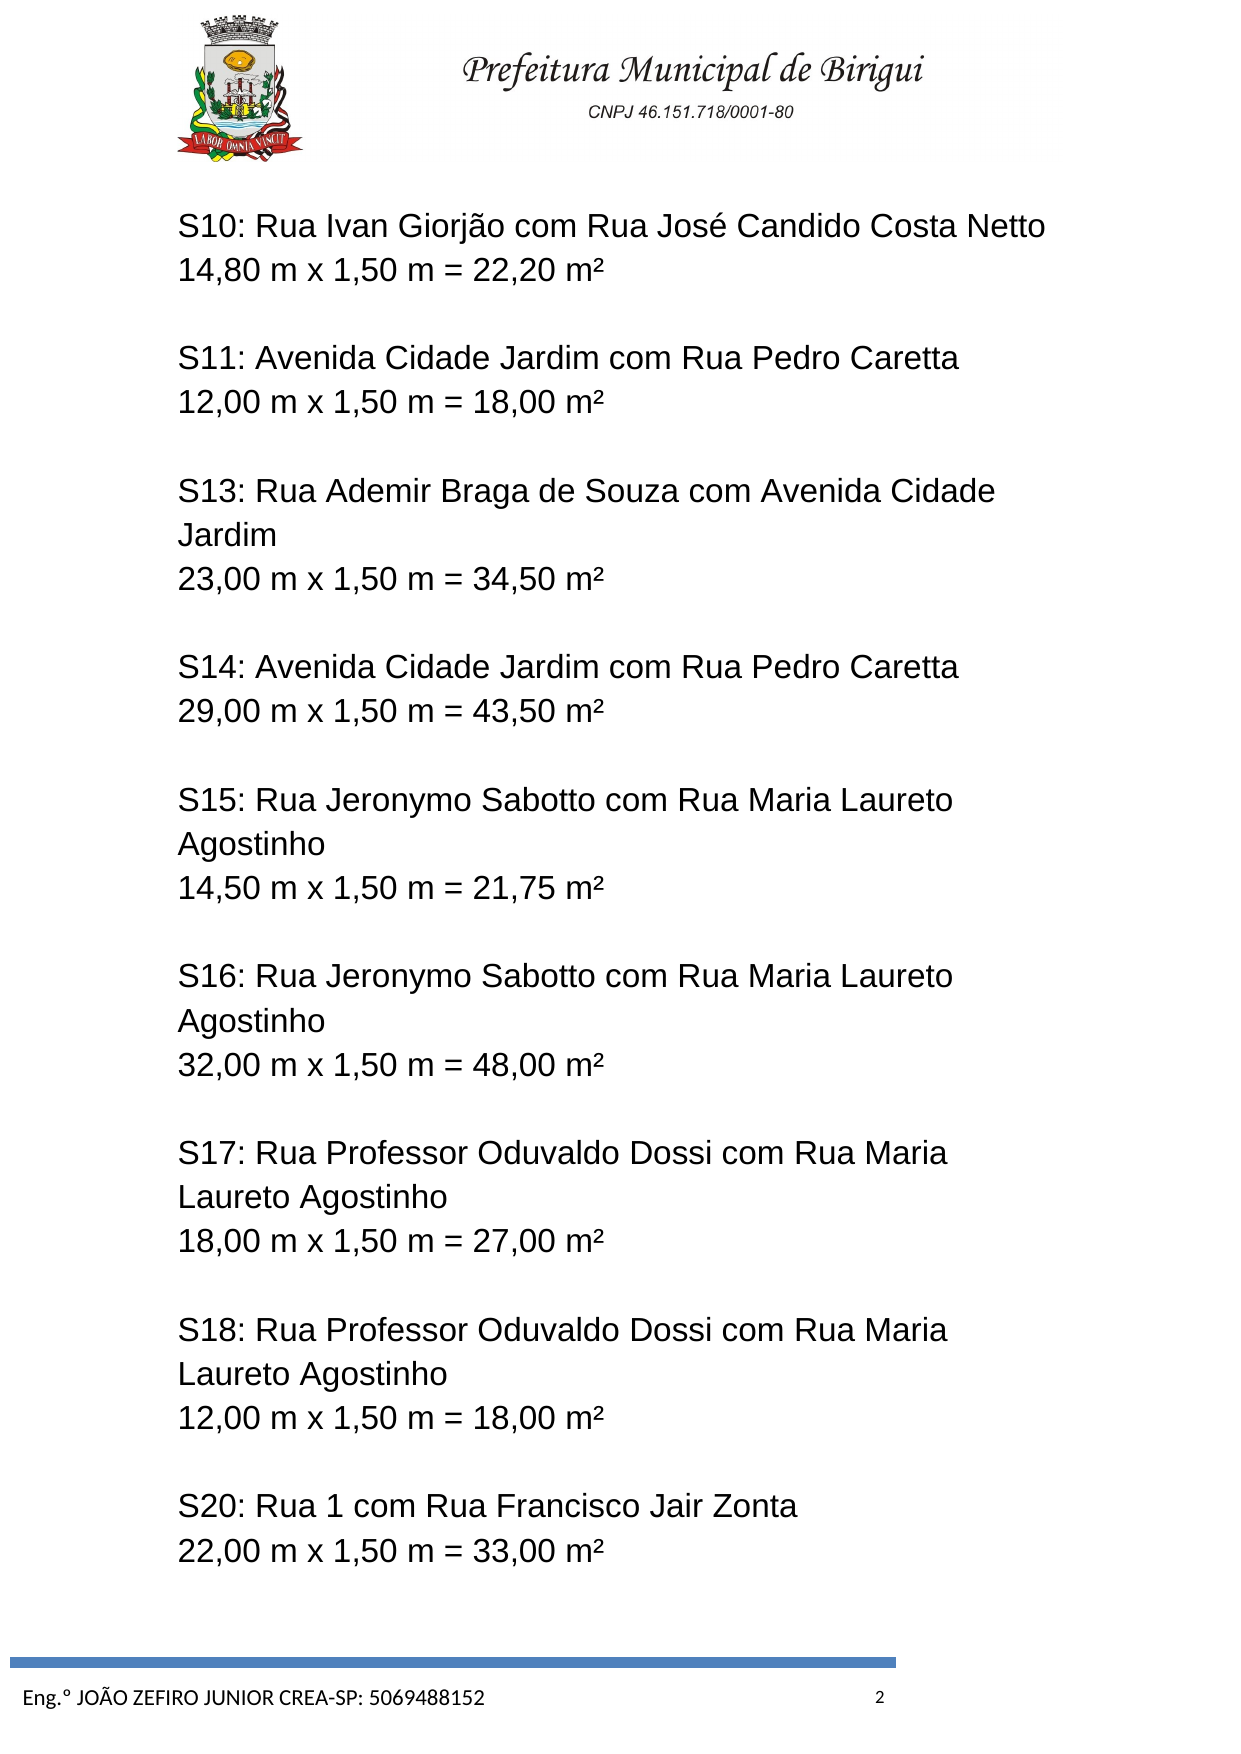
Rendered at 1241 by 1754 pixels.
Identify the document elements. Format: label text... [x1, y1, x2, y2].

text S15: Rua Jeronymo Sabotto com Rua Maria Laureto Agostinho [177, 780, 1063, 862]
text 12,00 m x 1,50 m = 18,00 m² [177, 382, 1063, 421]
text 22,00 m x 1,50 m = 33,00 m² [177, 1531, 1063, 1569]
text 14,80 m x 1,50 m = 22,20 m² [177, 250, 1063, 288]
text S17: Rua Professor Oduvaldo Dossi com Rua Maria Laureto Agostinho [177, 1133, 1063, 1216]
text 12,00 m x 1,50 m = 18,00 m² [177, 1398, 1063, 1437]
text S13: Rua Ademir Braga de Souza com Avenida Cidade Jardim [177, 471, 1063, 553]
text S11: Avenida Cidade Jardim com Rua Pedro Caretta [177, 338, 1063, 377]
picture [177, 14, 1063, 162]
text 29,00 m x 1,50 m = 43,50 m² [177, 691, 1063, 730]
text 23,00 m x 1,50 m = 34,50 m² [177, 559, 1063, 597]
text 14,50 m x 1,50 m = 21,75 m² [177, 868, 1063, 907]
text 18,00 m x 1,50 m = 27,00 m² [177, 1221, 1063, 1260]
text S20: Rua 1 com Rua Francisco Jair Zonta [177, 1486, 1063, 1525]
text 32,00 m x 1,50 m = 48,00 m² [177, 1045, 1063, 1083]
text S16: Rua Jeronymo Sabotto com Rua Maria Laureto Agostinho [177, 956, 1063, 1039]
text S10: Rua Ivan Giorjão com Rua José Candido Costa Netto [177, 206, 1063, 244]
text S18: Rua Professor Oduvaldo Dossi com Rua Maria Laureto Agostinho [177, 1310, 1063, 1392]
text S14: Avenida Cidade Jardim com Rua Pedro Caretta [177, 647, 1063, 686]
